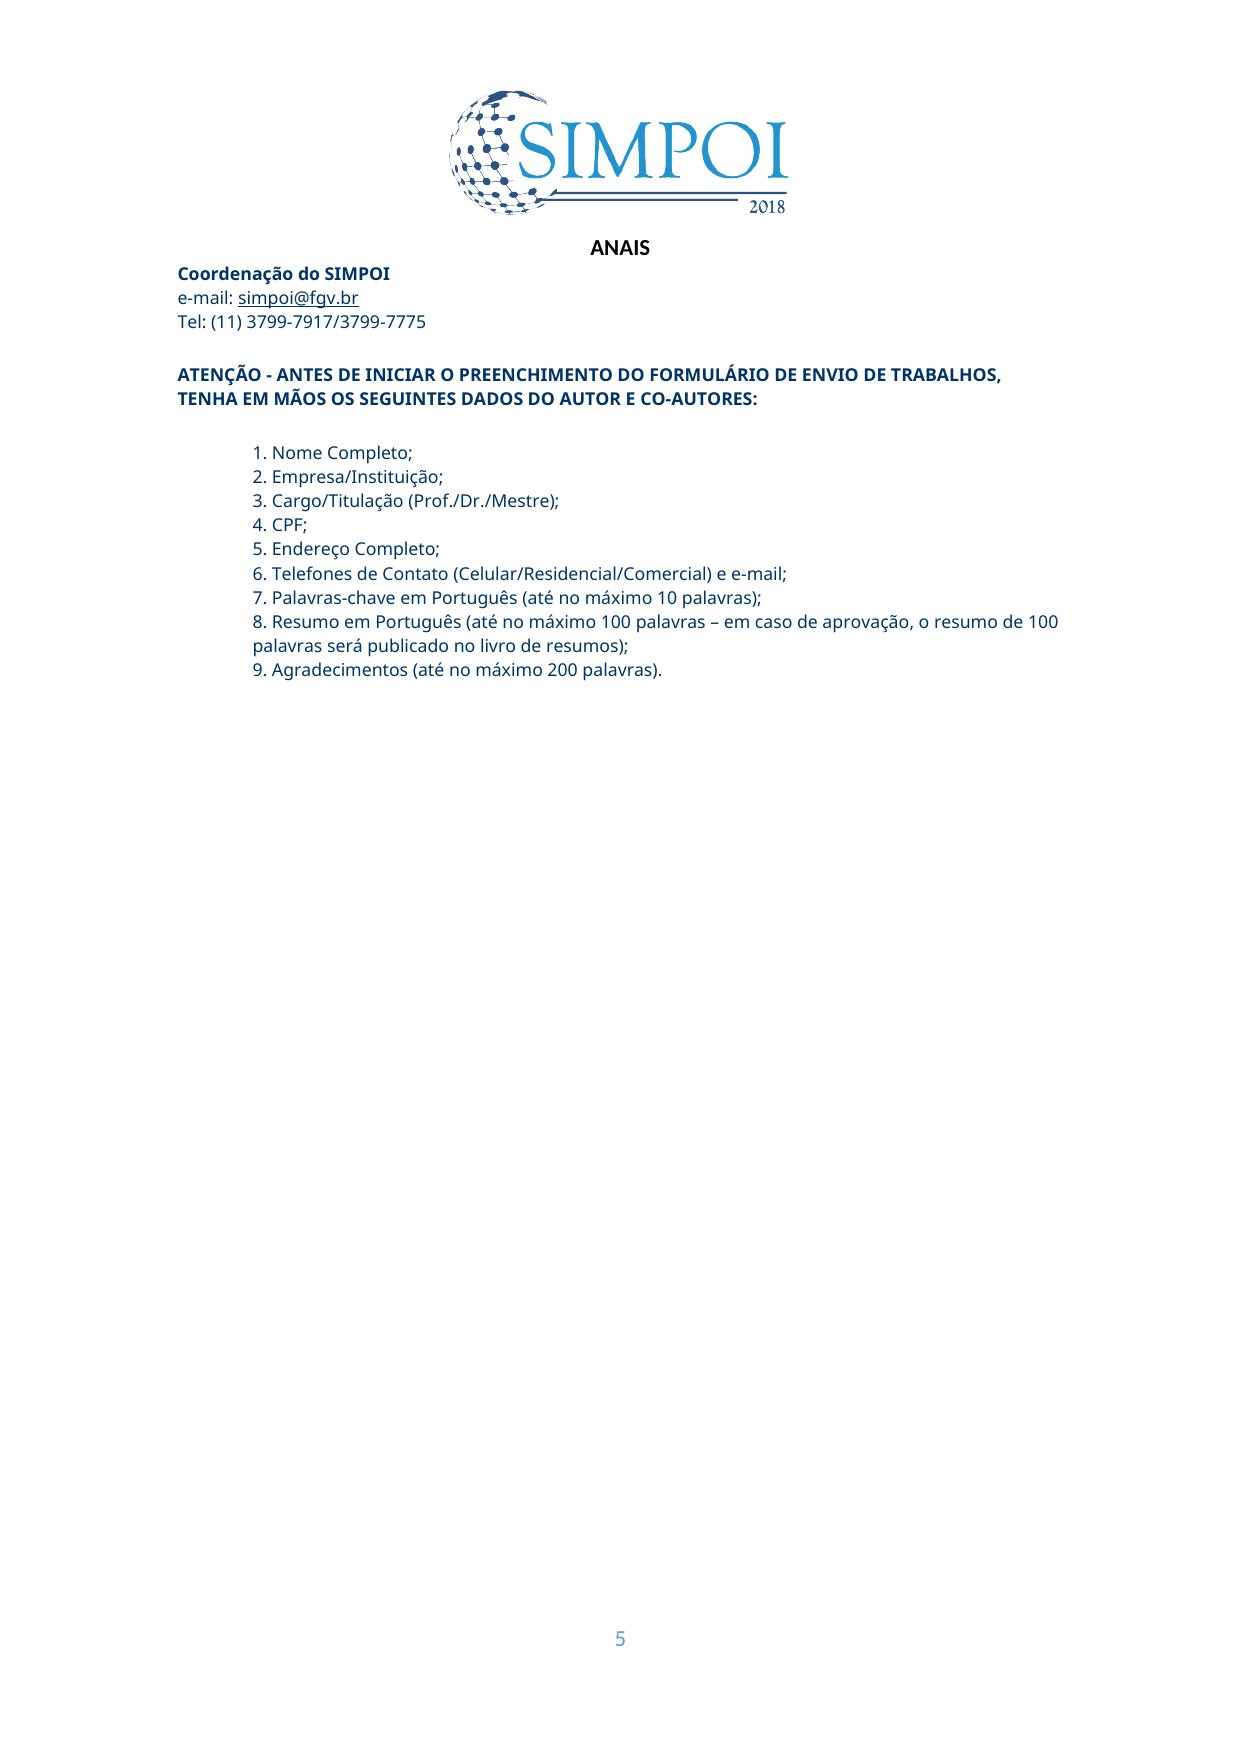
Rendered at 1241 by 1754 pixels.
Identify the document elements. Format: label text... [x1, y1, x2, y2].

text Coordenação do SIMPOI e-mail: simpoi@fgv.br Tel: (11) 3799-7917/3799-7775 [177, 261, 1063, 333]
picture [431, 73, 810, 233]
text 1. Nome Completo; 2. Empresa/Instituição; 3. Cargo/Titulação (Prof./Dr./Mestre); 4. CPF; 5. Endereço Completo; 6. Telefones de Contato (Celular/Residencial/Comercial) e e-mail; 7. Palavras-chave em Português (até no máximo 10 palavras); 8. Resumo em Português (até no máximo 100 palavras – em caso de aprovação, o resumo de 100 palavras será publicado no livro de resumos); 9. Agradecimentos (até no máximo 200 palavras). [252, 440, 1063, 682]
text ATENÇÃO - ANTES DE INICIAR O PREENCHIMENTO DO FORMULÁRIO DE ENVIO DE TRABALHOS, TENHA EM MÃOS OS SEGUINTES DADOS DO AUTOR E CO-AUTORES: [177, 363, 1063, 411]
